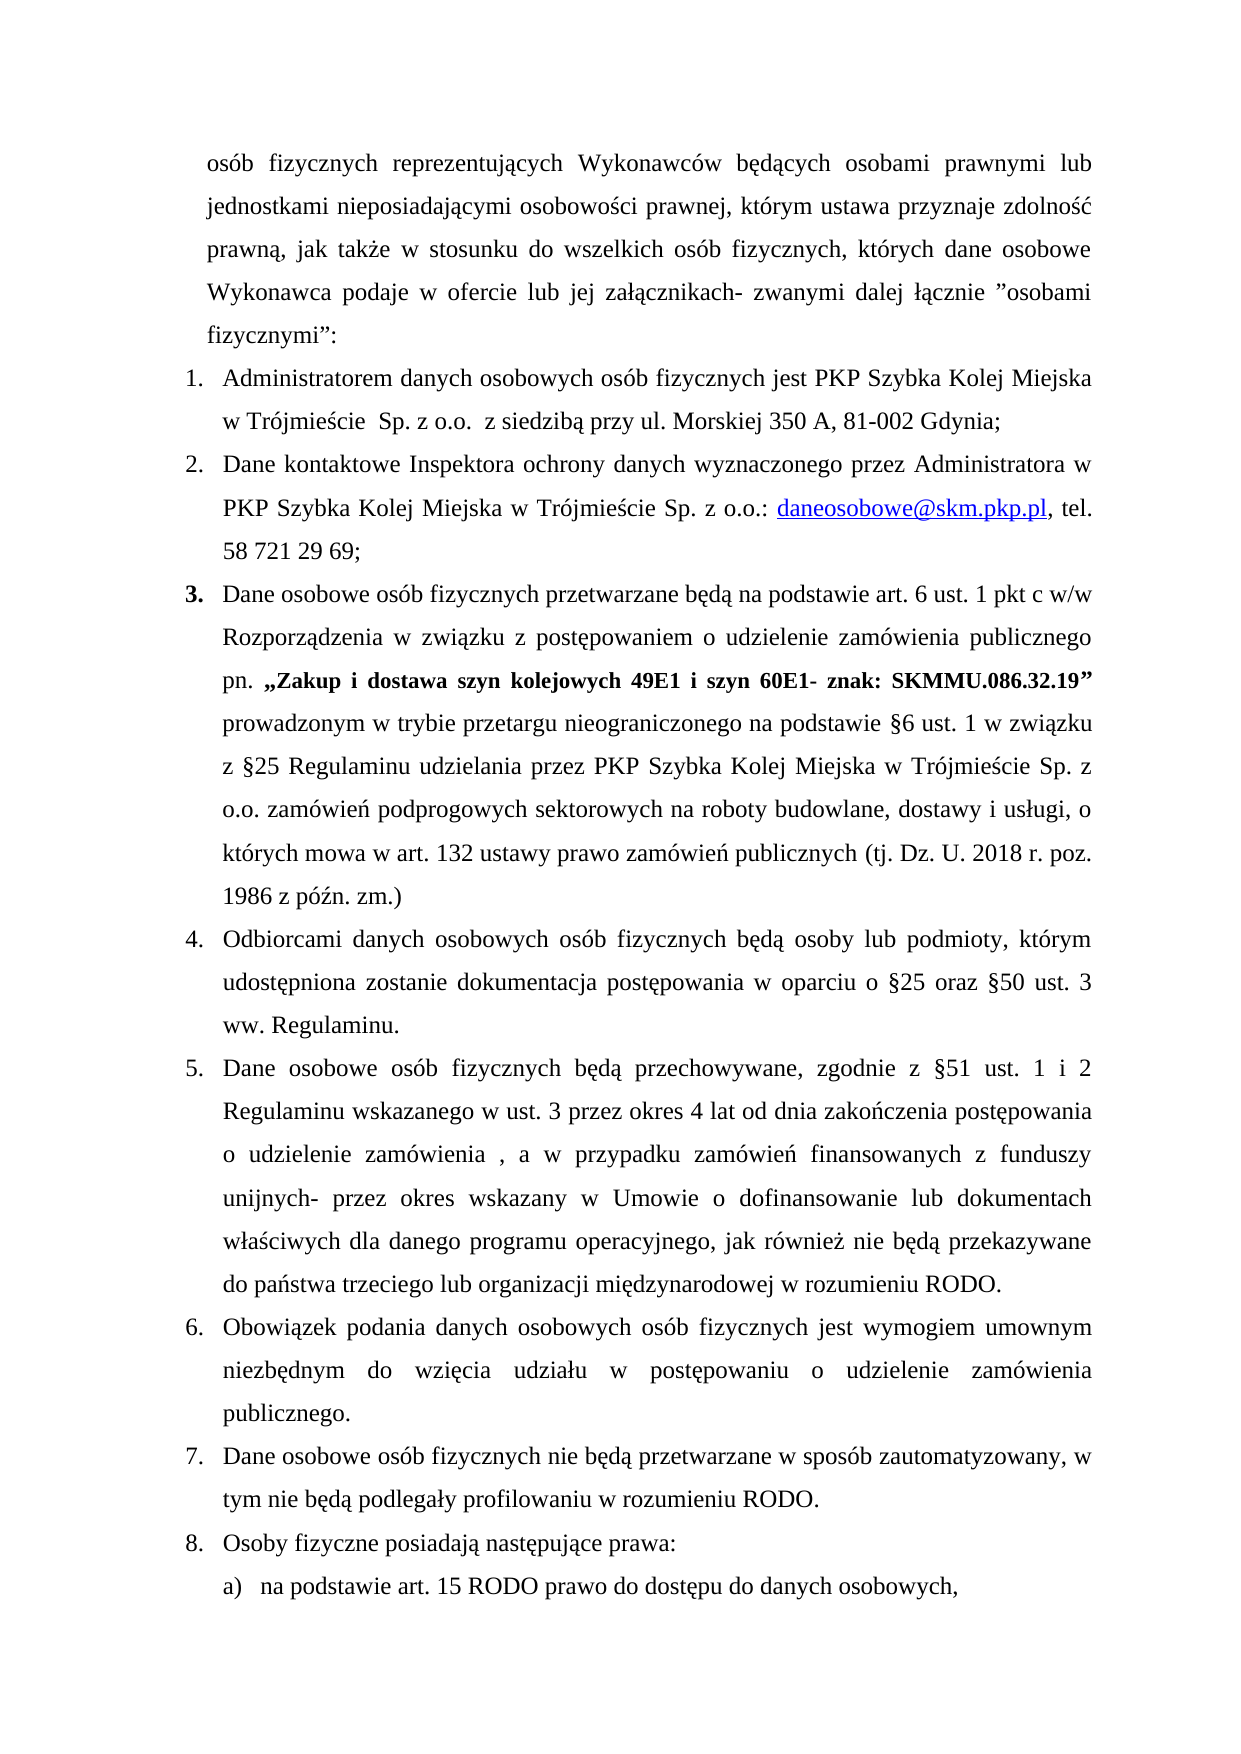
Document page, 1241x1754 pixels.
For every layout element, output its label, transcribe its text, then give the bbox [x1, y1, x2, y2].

list Dane osobowe osób fizycznych przetwarzane będą na podstawie art. 6 ust. 1 pkt c w/w Rozporządzenia w związku z postępowaniem o udzielenie zamówienia publicznego pn. „Zakup i dostawa szyn kolejowych 49E1 i szyn 60E1- znak: SKMMU.086.32.19” prowadzonym w trybie przetargu nieograniczonego na podstawie §6 ust. 1 w związku z §25 Regulaminu udzielania przez PKP Szybka Kolej Miejska w Trójmieście Sp. z o.o. zamówień podprogowych sektorowych na roboty budowlane, dostawy i usługi, o których mowa w art. 132 ustawy prawo zamówień publicznych (tj. Dz. U. 2018 r. poz. 1986 z późn. zm.) [185, 579, 1093, 909]
list Administratorem danych osobowych osób fizycznych jest PKP Szybka Kolej Miejska w Trójmieście Sp. z o.o. z siedzibą przy ul. Morskiej , 81-002 Gdynia; [185, 363, 1093, 435]
list Dane osobowe osób fizycznych nie będą przetwarzane w sposób zautomatyzowany, w tym nie będą podlegały profilowaniu w rozumieniu RODO. [185, 1441, 1093, 1513]
list na podstawie art. 15 RODO prawo do dostępu do danych osobowych, [223, 1571, 1093, 1599]
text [148, 148, 1093, 349]
list Odbiorcami danych osobowych osób fizycznych będą osoby lub podmioty, którym udostępniona zostanie dokumentacja postępowania w oparciu o §25 oraz §50 ust. 3 ww. Regulaminu. [185, 924, 1093, 1039]
list Dane osobowe osób fizycznych będą przechowywane, zgodnie z §51 ust. 1 i 2 Regulaminu wskazanego w ust. 3 przez okres 4 lat od dnia zakończenia postępowania o udzielenie zamówienia , a w przypadku zamówień finansowanych z funduszy unijnych- przez okres wskazany w Umowie o dofinansowanie lub dokumentach właściwych dla danego programu operacyjnego, jak również nie będą przekazywane do państwa trzeciego lub organizacji międzynarodowej w rozumieniu RODO. [185, 1053, 1093, 1298]
list Obowiązek podania danych osobowych osób fizycznych jest wymogiem umownym niezbędnym do wzięcia udziału w postępowaniu o udzielenie zamówienia publicznego. [185, 1312, 1093, 1427]
list Osoby fizyczne posiadają następujące prawa: [185, 1528, 1093, 1556]
list Dane kontaktowe Inspektora ochrony danych wyznaczonego przez Administratora w PKP Szybka Kolej Miejska w Trójmieście Sp. z o.o.: daneosobowe@skm.pkp.pl, tel. 58 721 29 69; [185, 449, 1093, 564]
